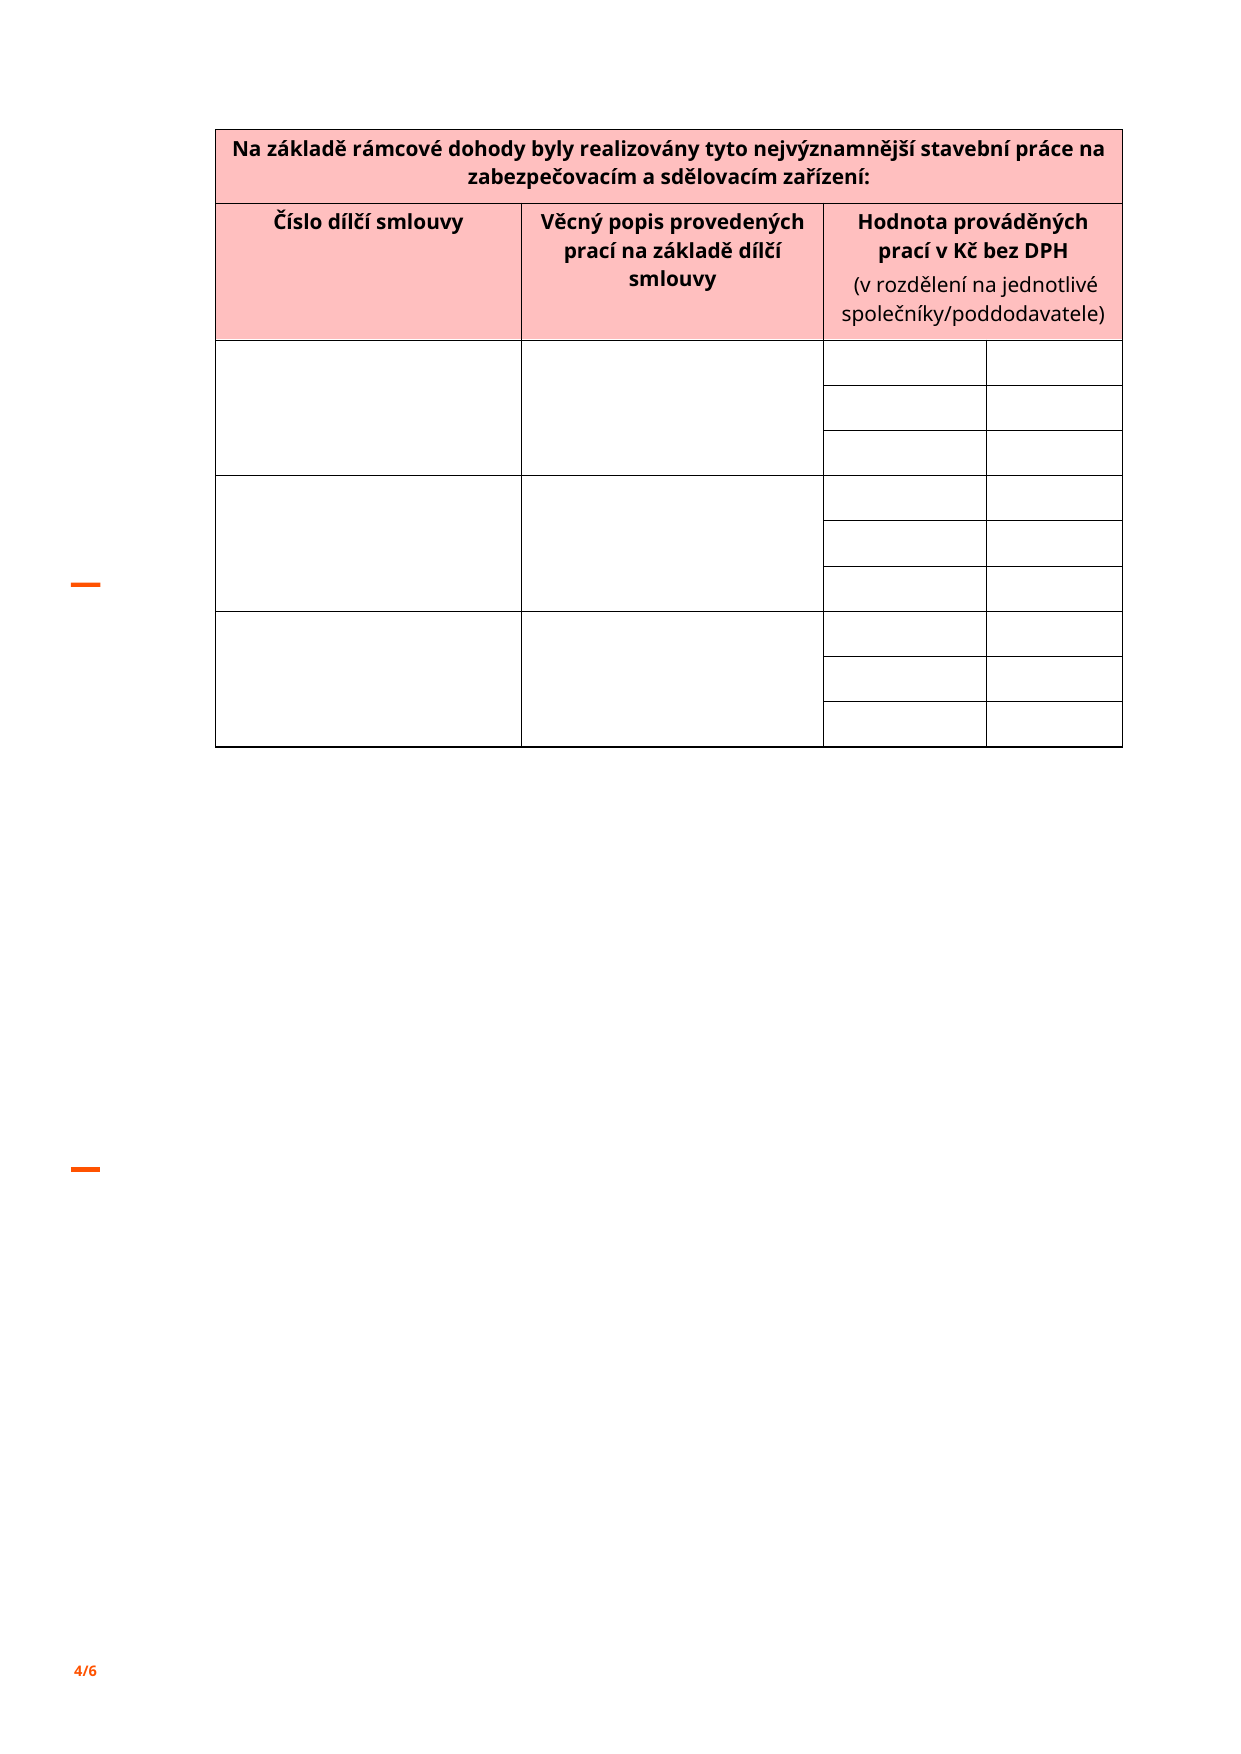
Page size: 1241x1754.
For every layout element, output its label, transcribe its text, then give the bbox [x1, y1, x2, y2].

table_cell [522, 476, 823, 611]
table_cell Věcný popis provedených prací na základě dílčí smlouvy [522, 204, 823, 339]
table_cell [522, 341, 823, 475]
table_header Na základě rámcové dohody byly realizovány tyto nejvýznamnější stavební práce na zabezpečovacím a sdělovacím zařízení: [216, 130, 1122, 203]
table_cell [824, 431, 986, 475]
table_cell [987, 341, 1122, 385]
table_cell [216, 476, 521, 611]
table_cell [987, 476, 1122, 520]
table_cell [987, 521, 1122, 566]
table_cell [824, 521, 986, 566]
table_cell Číslo dílčí smlouvy [216, 204, 521, 339]
table_cell [987, 702, 1122, 746]
table_cell [987, 567, 1122, 611]
table_cell [824, 657, 986, 701]
table_cell [522, 612, 823, 746]
table_cell [987, 431, 1122, 475]
table_cell [824, 386, 986, 430]
table_cell [216, 341, 521, 475]
table_cell [824, 612, 986, 656]
table_cell [824, 702, 986, 746]
table_cell Hodnota prováděných prací v Kč bez DPH (v rozdělení na jednotlivé společníky/poddodavatele) [824, 204, 1122, 339]
table_cell [824, 476, 986, 520]
table_cell [824, 567, 986, 611]
table_cell [987, 612, 1122, 656]
table_cell [987, 657, 1122, 701]
table_cell [824, 341, 986, 385]
table_cell [216, 612, 521, 746]
table_cell [987, 386, 1122, 430]
